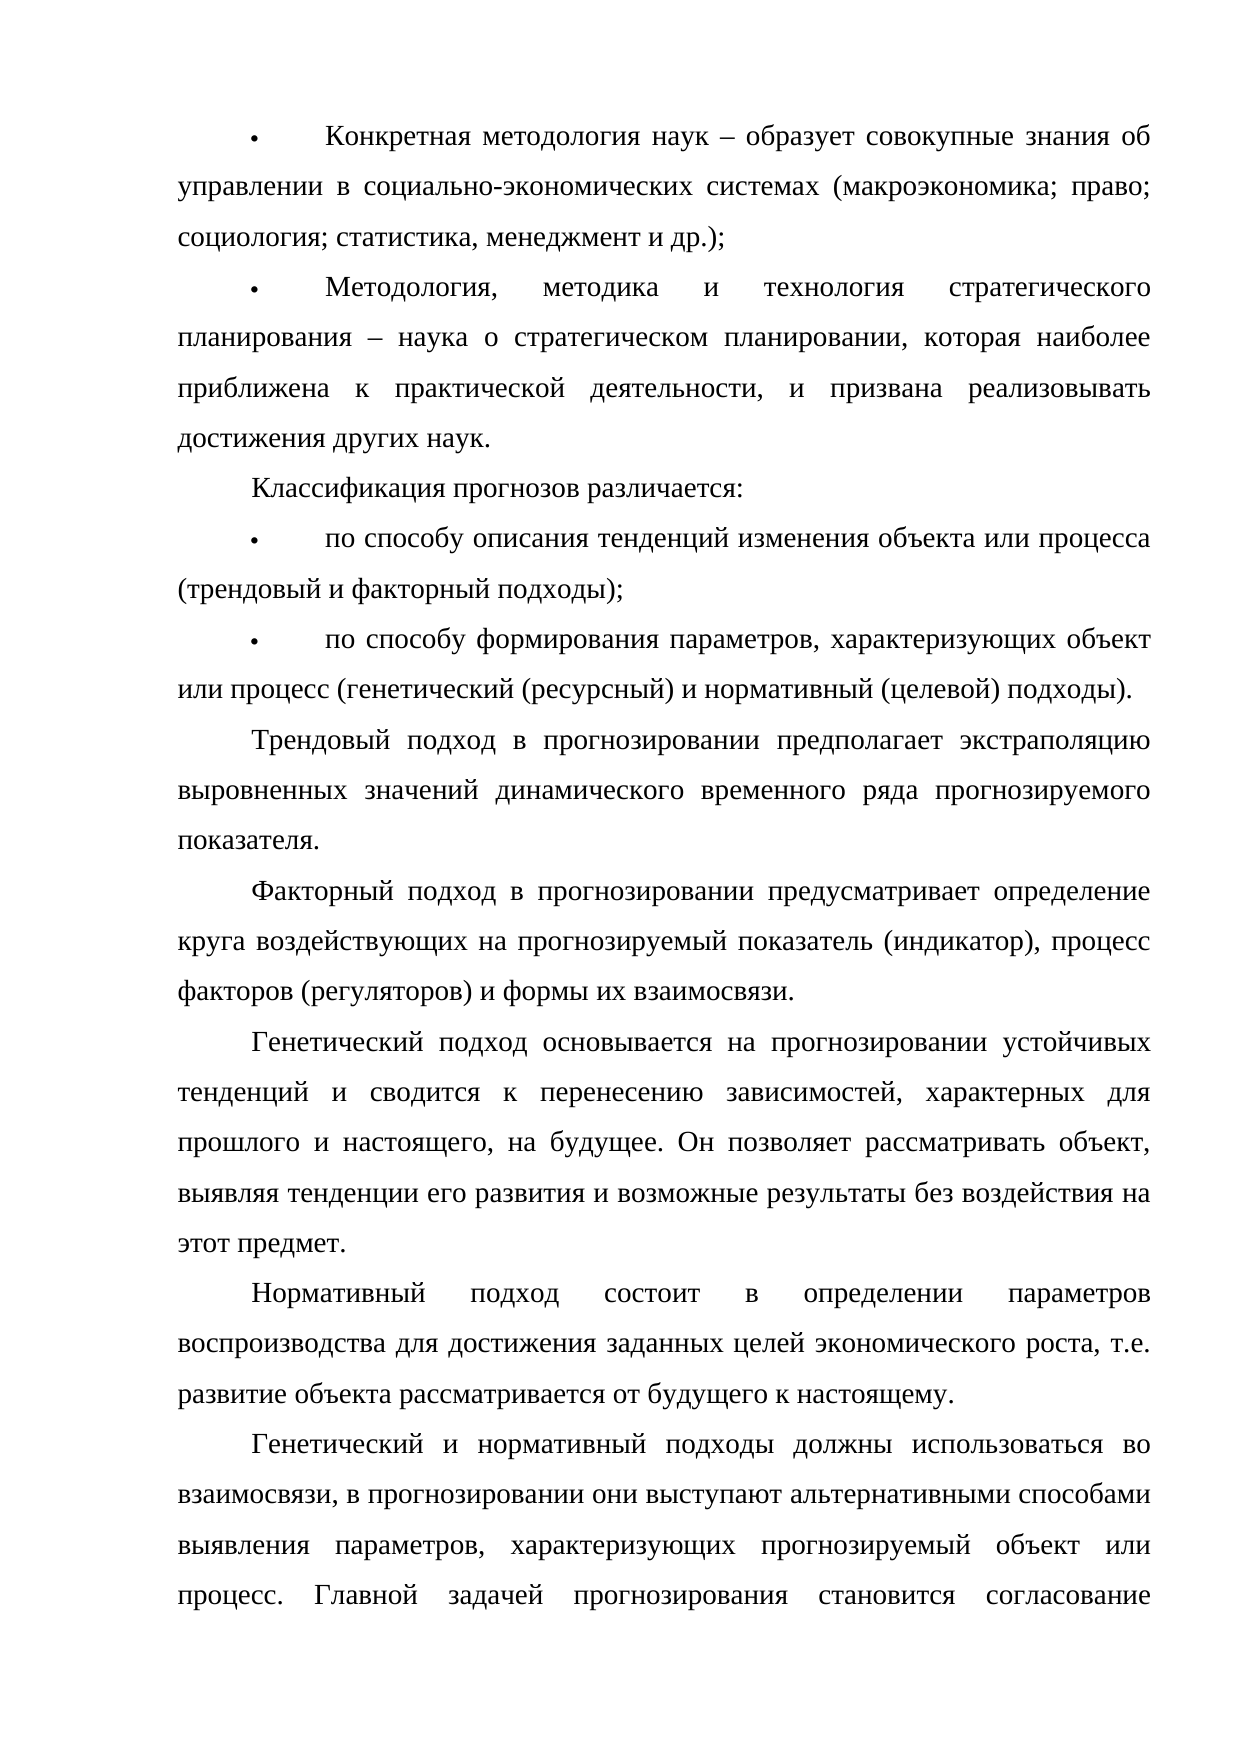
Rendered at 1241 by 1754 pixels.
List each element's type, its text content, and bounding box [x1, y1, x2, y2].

text Генетический подход основывается на прогнозировании устойчивых тенденций и сводится к перенесению зависимостей, характерных для прошлого и настоящего, на будущее. Он позволяет рассматривать объект, выявляя тенденции его развития и возможные результаты без воздействия на этот предмет. [177, 1024, 1152, 1258]
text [177, 1426, 1152, 1611]
list по способу описания тенденций изменения объекта или процесса (трендовый и факторный подходы); [177, 521, 1152, 604]
text Трендовый подход в прогнозировании предполагает экстраполяцию выровненных значений динамического временного ряда прогнозируемого показателя. [177, 722, 1152, 856]
list Методология, методика и технология стратегического планирования – наука о стратегическом планировании, которая наиболее приближена к практической деятельности, и призвана реализовывать достижения других наук. [177, 269, 1152, 453]
list по способу формирования параметров, характеризующих объект или процесс (генетический (ресурсный) и нормативный (целевой) подходы). [177, 621, 1152, 705]
text Факторный подход в прогнозировании предусматривает определение круга воздействующих на прогнозируемый показатель (индикатор), процесс факторов (регуляторов) и формы их взаимосвязи. [177, 873, 1152, 1007]
list Конкретная методология наук – образует совокупные знания об управлении в социально-экономических системах (макроэкономика; право; социология; статистика, менеджмент и др.); [177, 118, 1152, 252]
text Нормативный подход состоит в определении параметров воспроизводства для достижения заданных целей экономического роста, т.е. развитие объекта рассматривается от будущего к настоящему. [177, 1275, 1152, 1409]
text Классификация прогнозов различается: [177, 470, 1152, 504]
